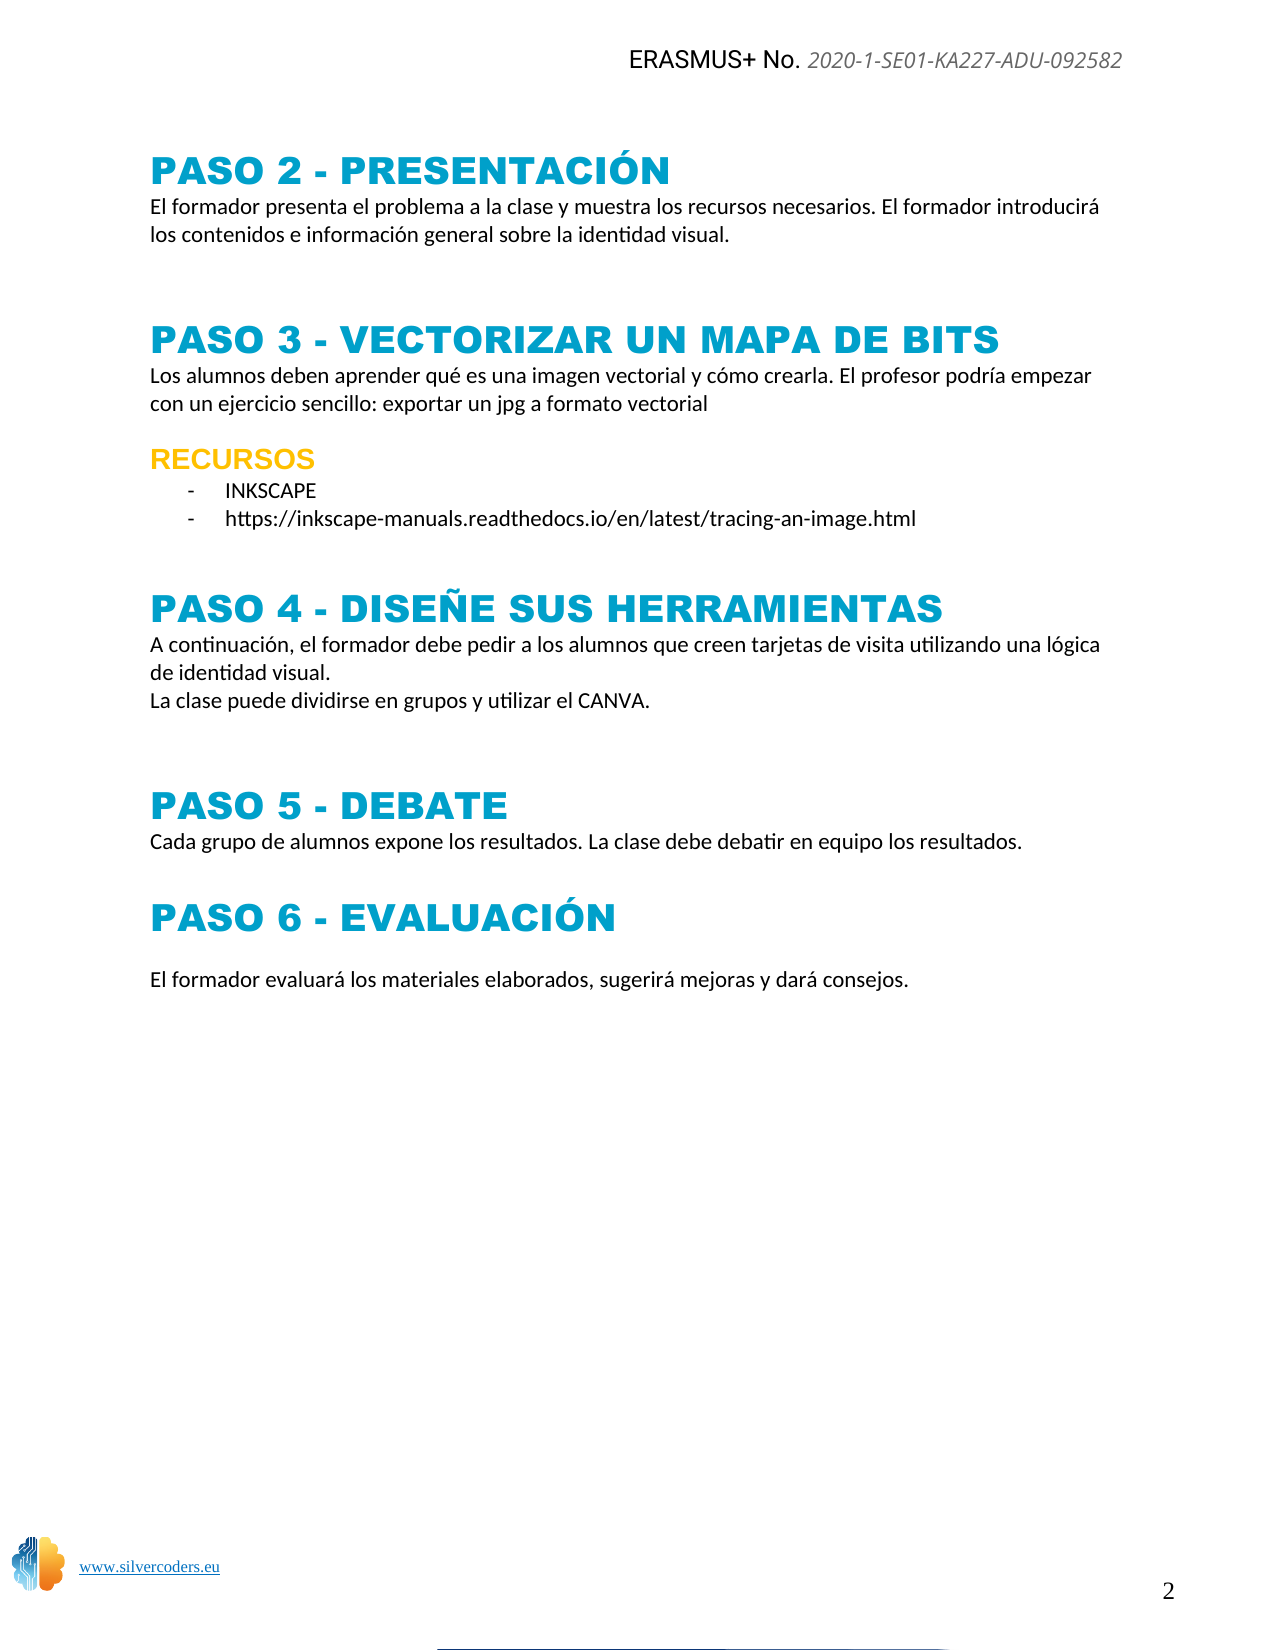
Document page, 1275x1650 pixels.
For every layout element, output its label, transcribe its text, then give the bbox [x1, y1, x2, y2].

text RECURSOS [150, 442, 1125, 476]
text El formador presenta el problema a la clase y muestra los recursos necesarios. El formador introducirá los contenidos e información general sobre la identidad visual. [150, 192, 1125, 248]
text A continuación, el formador debe pedir a los alumnos que creen tarjetas de visita utilizando una lógica de identidad visual. [150, 630, 1125, 686]
text PASO 5 - DEBATE [150, 785, 1125, 827]
text La clase puede dividirse en grupos y utilizar el CANVA. [150, 686, 1125, 714]
text PASO 6 - EVALUACIÓN [150, 898, 1125, 940]
text El formador evaluará los materiales elaborados, sugerirá mejoras y dará consejos. [150, 965, 1125, 993]
text PASO 4 - DISEÑE SUS HERRAMIENTAS [150, 588, 1125, 630]
text PASO 2 - PRESENTACIÓN [150, 150, 1125, 192]
picture [11, 1537, 65, 1591]
text PASO 3 - VECTORIZAR UN MAPA DE BITS [150, 319, 1125, 361]
list INKSCAPE [187, 476, 1125, 504]
text Los alumnos deben aprender qué es una imagen vectorial y cómo crearla. El profesor podría empezar con un ejercicio sencillo: exportar un jpg a formato vectorial [150, 361, 1125, 417]
text Cada grupo de alumnos expone los resultados. La clase debe debatir en equipo los resultados. [150, 827, 1125, 855]
list https://inkscape-manuals.readthedocs.io/en/latest/tracing-an-image.html [187, 504, 1125, 532]
